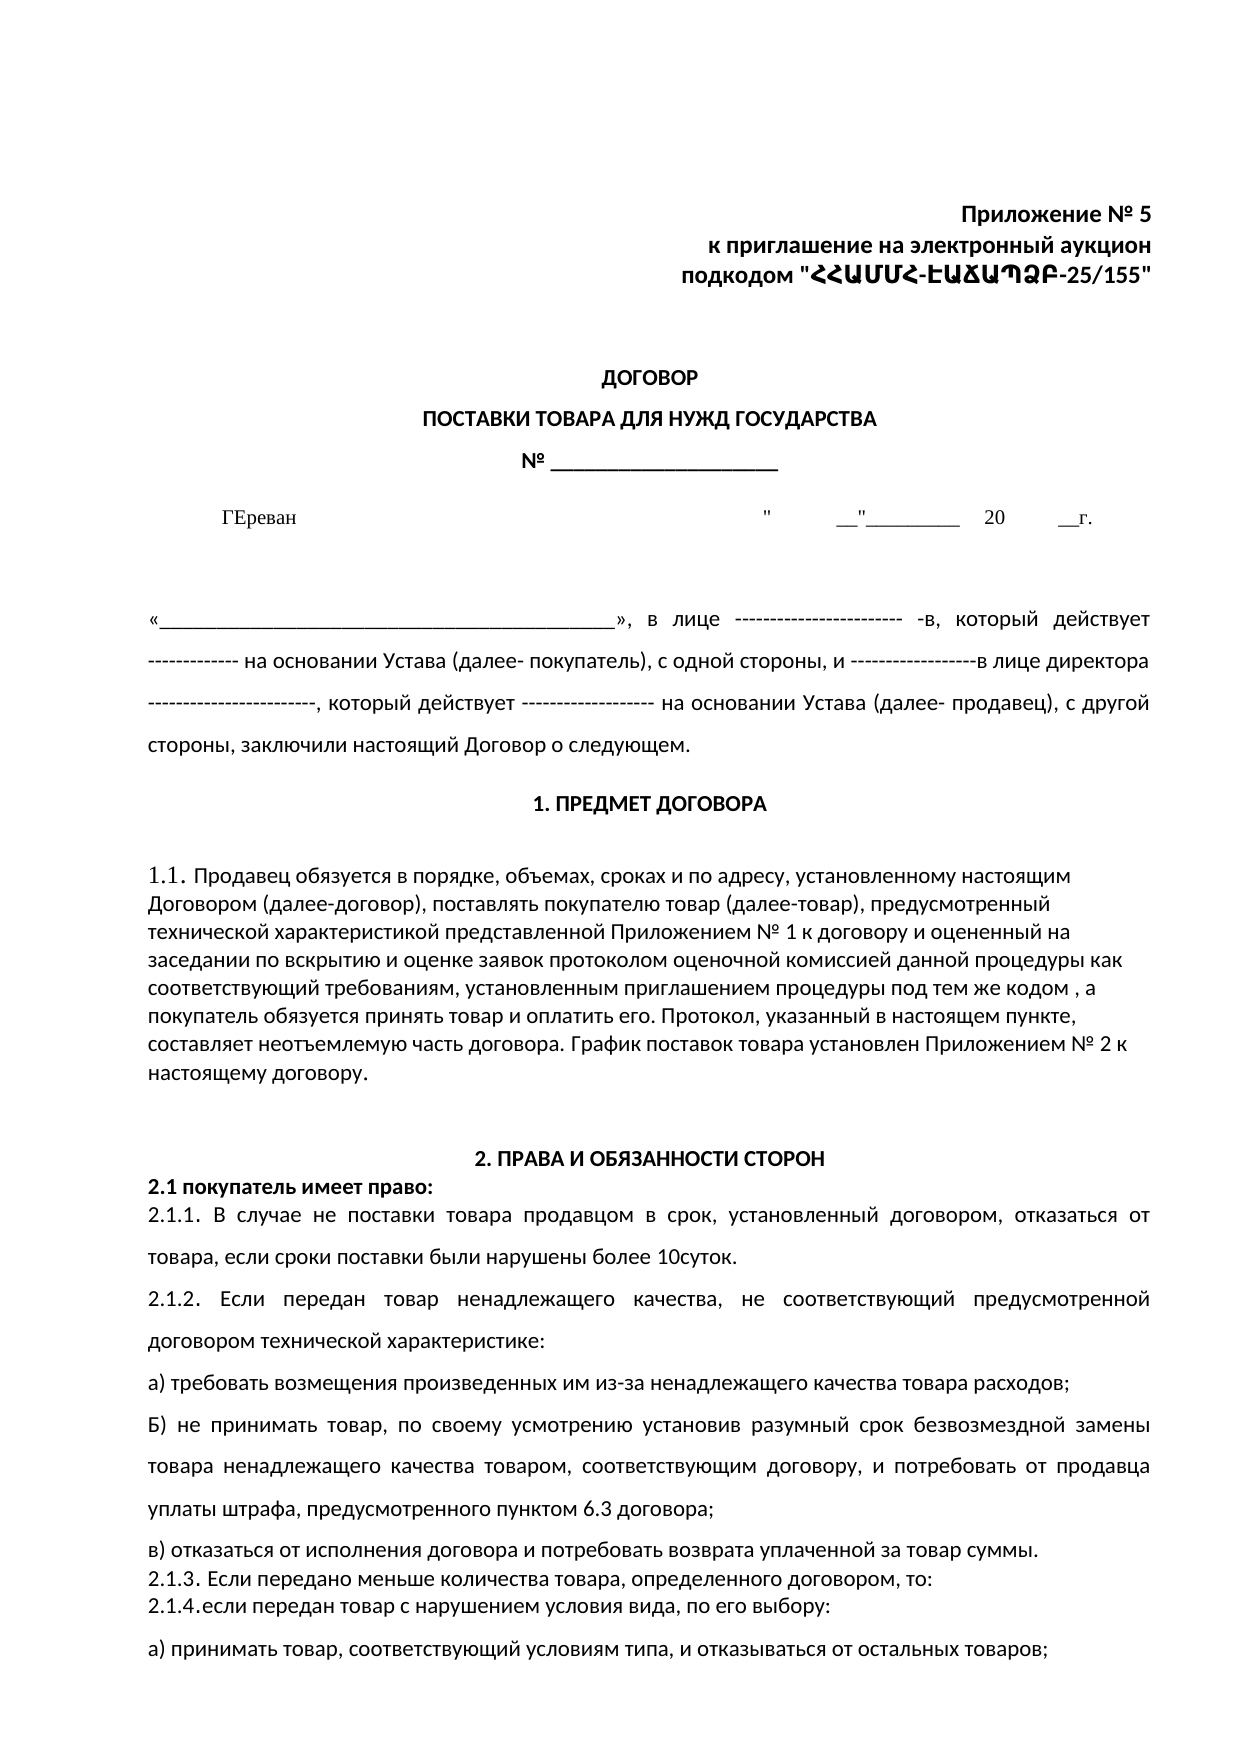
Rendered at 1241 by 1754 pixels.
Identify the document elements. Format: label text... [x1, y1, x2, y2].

text 2.1 покупатель имеет право: [148, 1172, 1152, 1200]
text ПОСТАВКИ ТОВАРА ДЛЯ НУЖД ГОСУДАРСТВА [148, 404, 1152, 433]
text в) отказаться от исполнения договора и потребовать возврата уплаченной за товар суммы. [148, 1536, 1152, 1564]
text № ____________________ [148, 447, 1152, 474]
list 2.1.1․ В случае не поставки товара продавцом в срок, установленный договором, отказаться от товара, если сроки поставки были нарушены более 10суток. [148, 1200, 1152, 1270]
text «________________________________________», в лице ------------------------ -в, который действует ------------- на основании Устава (далее- покупатель), с одной стороны, и ------------------в лице директора ------------------------, который действует ------------------- на основании Устава (далее- продавец), с другой стороны, заключили настоящий Договор о следующем. [148, 604, 1152, 758]
list а) требовать возмещения произведенных им из-за ненадлежащего качества товара расходов; [148, 1368, 1152, 1396]
list Б) не принимать товар, по своему усмотрению установив разумный срок безвозмездной замены товара ненадлежащего качества товаром, соответствующим договору, и потребовать от продавца уплаты штрафа, предусмотренного пунктом 6.3 договора; [148, 1410, 1152, 1522]
list 2.1.4․если передан товар с нарушением условия вида, по его выбору: [148, 1592, 1152, 1620]
text ДОГОВОР [148, 363, 1152, 391]
text к приглашение на электронный аукцион [177, 229, 1152, 259]
text 2.1.3․ Если передано меньше количества товара, определенного договором, то: [148, 1564, 1152, 1592]
table_header " __"_________ 20 __г. [620, 505, 1104, 546]
text 1.1․ Продавец обязуется в порядке, объемах, сроках и по адресу, установленному настоящим Договором (далее-договор), поставлять покупателю товар (далее-товар), предусмотренный технической характеристикой представленной Приложением № 1 к договору и оцененный на заседании по вскрытию и оценке заявок протоколом оценочной комиссией данной процедуры как соответствующий требованиям, установленным приглашением процедуры под тем же кодом , а покупатель обязуется принять товар и оплатить его. Протокол, указанный в настоящем пункте, составляет неотъемлемую часть договора. График поставок товара установлен Приложением № 2 к настоящему договору. [148, 860, 1152, 1087]
text подкодом "ՀՀԱՄՄՀ-ԷԱՃԱՊՁԲ-25/155" [177, 259, 1152, 290]
text 1. ПРЕДМЕТ ДОГОВОРА [148, 789, 1152, 817]
text Приложение № 5 [148, 198, 1152, 229]
list 2. ПРАВА И ОБЯЗАННОСТИ СТОРОН [148, 1144, 1152, 1172]
list 2.1.2․ Если передан товар ненадлежащего качества, не соответствующий предусмотренной договором технической характеристике: [148, 1284, 1152, 1354]
list а) принимать товар, соответствующий условиям типа, и отказываться от остальных товаров; [148, 1634, 1152, 1662]
table_header ГЕреван [136, 505, 620, 546]
